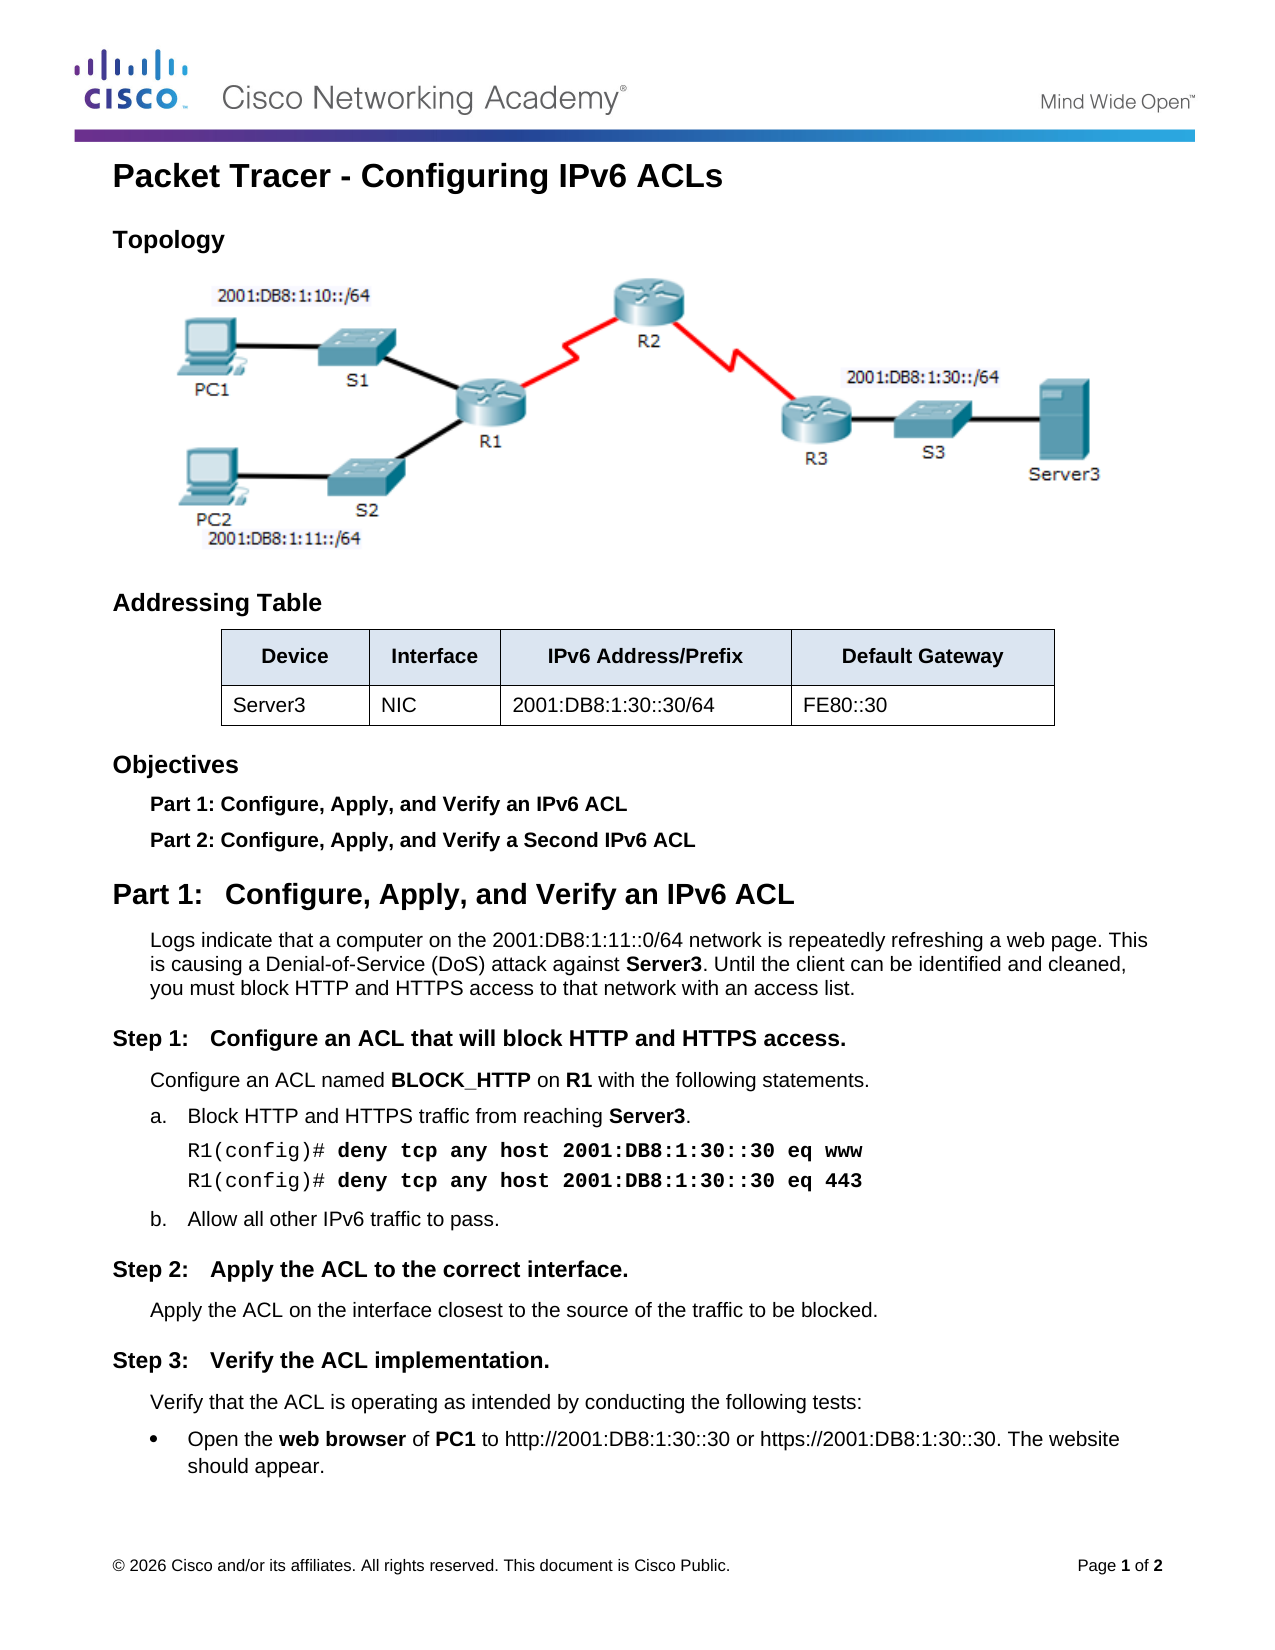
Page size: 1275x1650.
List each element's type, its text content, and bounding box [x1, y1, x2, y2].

text Verify the ACL implementation. [112, 1347, 1162, 1373]
text Apply the ACL on the interface closest to the source of the traffic to be blocked. [150, 1298, 1162, 1322]
text Logs indicate that a computer on the 2001:DB8:1:11::0/64 network is repeatedly refreshing a web page. This is causing a Denial-of-Service (DoS) attack against Server3. Until the client can be identified and cleaned, you must block HTTP and HTTPS access to that network with an access list. [150, 928, 1162, 1000]
title Packet Tracer - Configuring IPv6 ACLs [112, 156, 1162, 195]
text Apply the ACL to the correct interface. [112, 1256, 1162, 1282]
picture [168, 266, 1107, 559]
table_header Device [222, 630, 369, 685]
text Objectives [112, 750, 1162, 779]
table_header Default Gateway [792, 630, 1054, 685]
table_cell NIC [370, 686, 500, 725]
text R1(config)# deny tcp any host 2001:DB8:1:30::30 eq 443 [187, 1170, 1162, 1194]
text Verify that the ACL is operating as intended by conducting the following tests: [150, 1390, 1162, 1414]
text Part 2: Configure, Apply, and Verify a Second IPv6 ACL [150, 828, 1162, 852]
text Configure an ACL that will block HTTP and HTTPS access. [112, 1025, 1162, 1051]
text Part 1: Configure, Apply, and Verify an IPv6 ACL [150, 792, 1162, 816]
table_cell 2001:DB8:1:30::30/64 [501, 686, 791, 725]
text Open the web browser of PC1 to http://2001:DB8:1:30::30 or https://2001:DB8:1:30::30. The website should appear. [150, 1426, 1162, 1478]
table_cell Server3 [222, 686, 369, 725]
table_cell FE80::30 [792, 686, 1054, 725]
text Addressing Table [112, 588, 1162, 616]
text Topology [112, 225, 1162, 254]
picture [0, 30, 1273, 142]
text Configure an ACL named BLOCK_HTTP on R1 with the following statements. [150, 1068, 1162, 1092]
text Block HTTP and HTTPS traffic from reaching Server3. [150, 1104, 1162, 1128]
table_header Interface [370, 630, 500, 685]
text R1(config)# deny tcp any host 2001:DB8:1:30::30 eq www [187, 1141, 1162, 1164]
table_header IPv6 Address/Prefix [501, 630, 791, 685]
text Allow all other IPv6 traffic to pass. [150, 1207, 1162, 1231]
text Configure, Apply, and Verify an IPv6 ACL [112, 877, 1162, 911]
